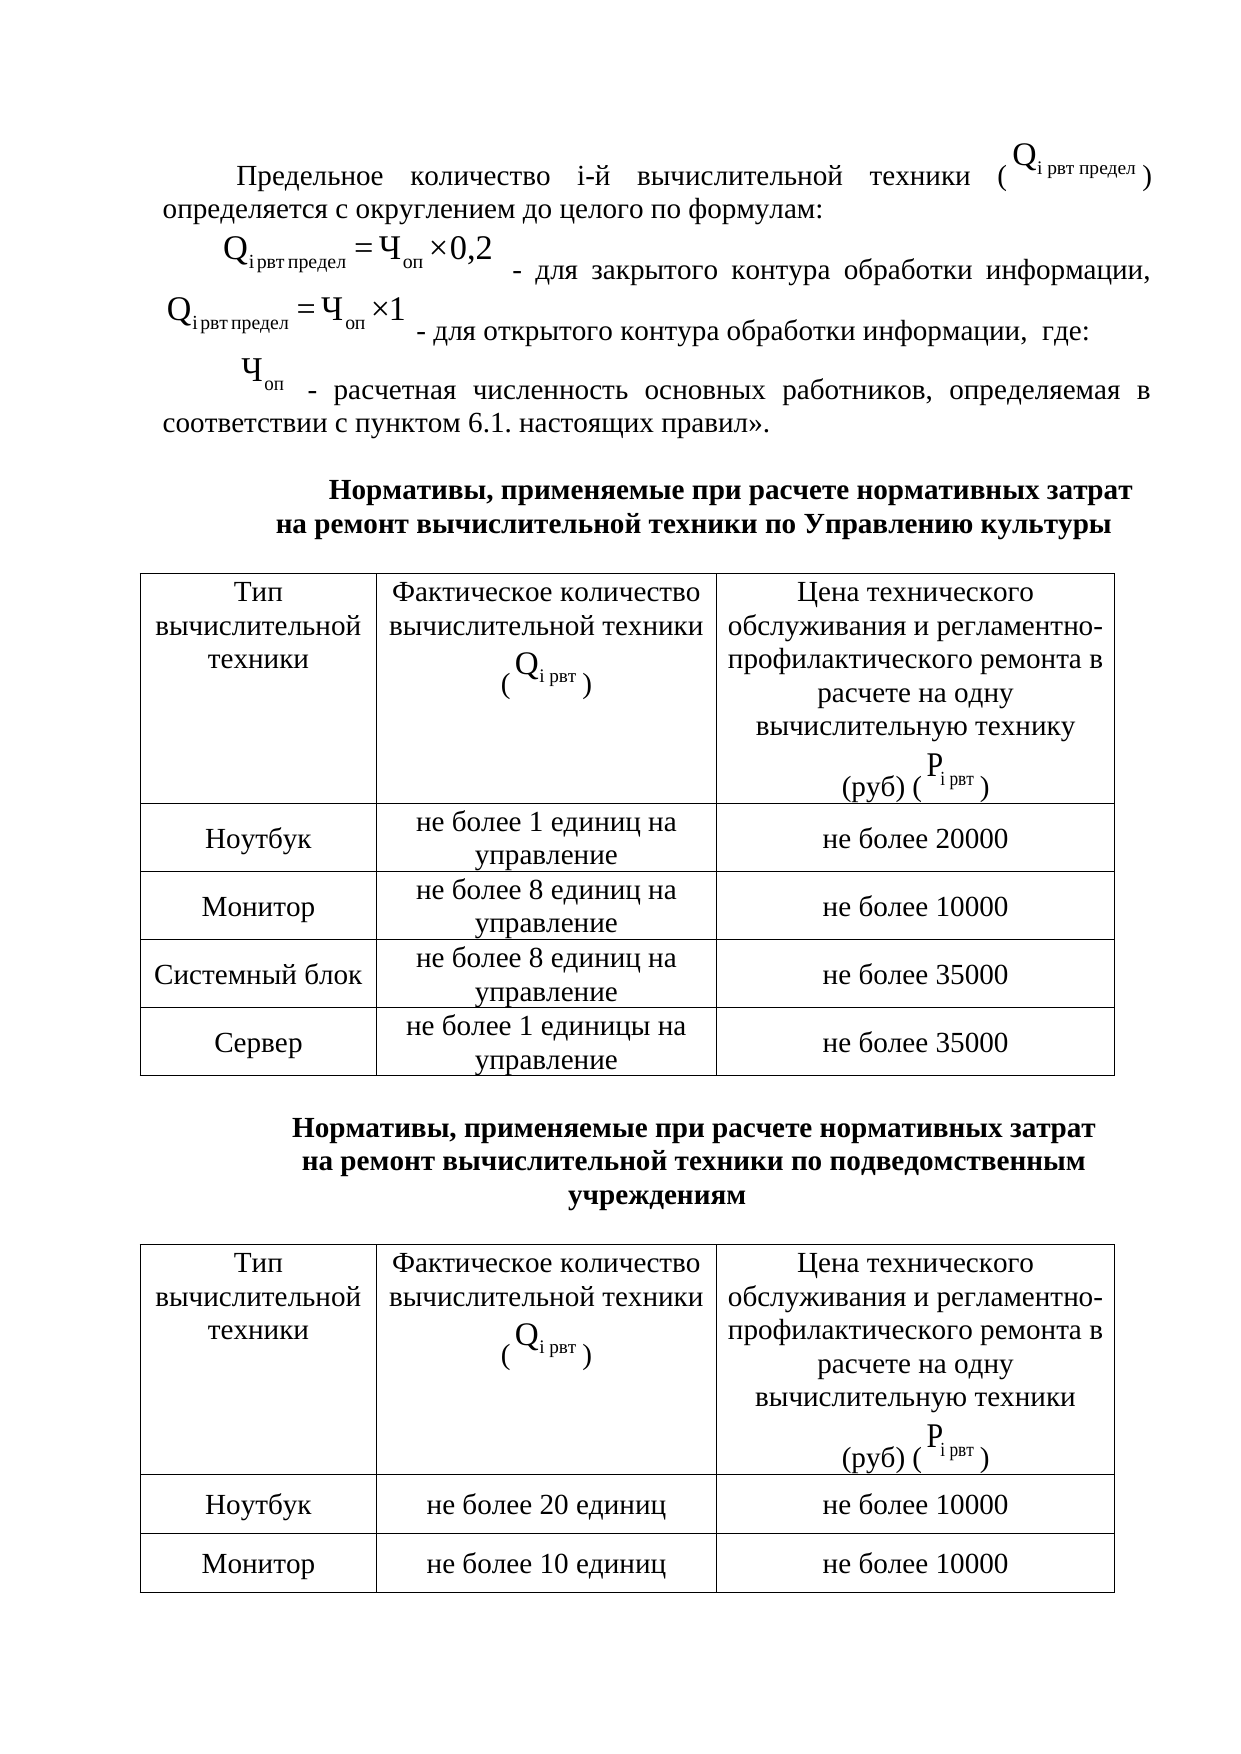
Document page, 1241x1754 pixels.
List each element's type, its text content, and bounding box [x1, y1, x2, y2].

text Нормативы, применяемые при расчете нормативных затрат [162, 472, 1152, 506]
table_cell не более 35000 [717, 1008, 1114, 1075]
table_header Фактическое количество вычислительной техники () [377, 1245, 716, 1474]
text на ремонт вычислительной техники по Управлению культуры [162, 506, 1152, 539]
table_cell Ноутбук [141, 804, 376, 871]
table_cell не более 8 единиц на управление [377, 940, 716, 1007]
text Нормативы, применяемые при расчете нормативных затрат [162, 1110, 1152, 1143]
table_header Тип вычислительной техники [141, 574, 376, 803]
table_cell Системный блок [141, 940, 376, 1007]
table_cell не более 8 единиц на управление [377, 872, 716, 939]
table_cell Монитор [141, 872, 376, 939]
table_cell не более 10 единиц [377, 1534, 716, 1592]
text - расчетная численность основных работников, определяемая в соответствии с пунктом 6.1. настоящих правил». [162, 347, 1152, 439]
table_header Тип вычислительной техники [141, 1245, 376, 1474]
table_cell не более 1 единиц на управление [377, 804, 716, 871]
table_header Фактическое количество вычислительной техники () [377, 574, 716, 803]
table_cell не более 20000 [717, 804, 1114, 871]
table_cell не более 1 единицы на управление [377, 1008, 716, 1075]
table_cell Монитор [141, 1534, 376, 1592]
text Предельное количество i-й вычислительной техники () определяется с округлением до целого по формулам: [162, 133, 1152, 225]
table_header Цена технического обслуживания и регламентно-профилактического ремонта в расчете на одну вычислительную техники (руб) () [717, 1245, 1114, 1474]
table_header Цена технического обслуживания и регламентно-профилактического ремонта в расчете на одну вычислительную технику (руб) () [717, 574, 1114, 803]
table_cell не более 10000 [717, 872, 1114, 939]
table_cell не более 20 единиц [377, 1475, 716, 1533]
text на ремонт вычислительной техники по подведомственным учреждениям [162, 1143, 1152, 1211]
table_cell не более 10000 [717, 1475, 1114, 1533]
text - для закрытого контура обработки информации, - для открытого контура обработки информации, где: [162, 225, 1152, 347]
table_cell Ноутбук [141, 1475, 376, 1533]
table_cell Сервер [141, 1008, 376, 1075]
table_cell не более 35000 [717, 940, 1114, 1007]
table_cell не более 10000 [717, 1534, 1114, 1592]
